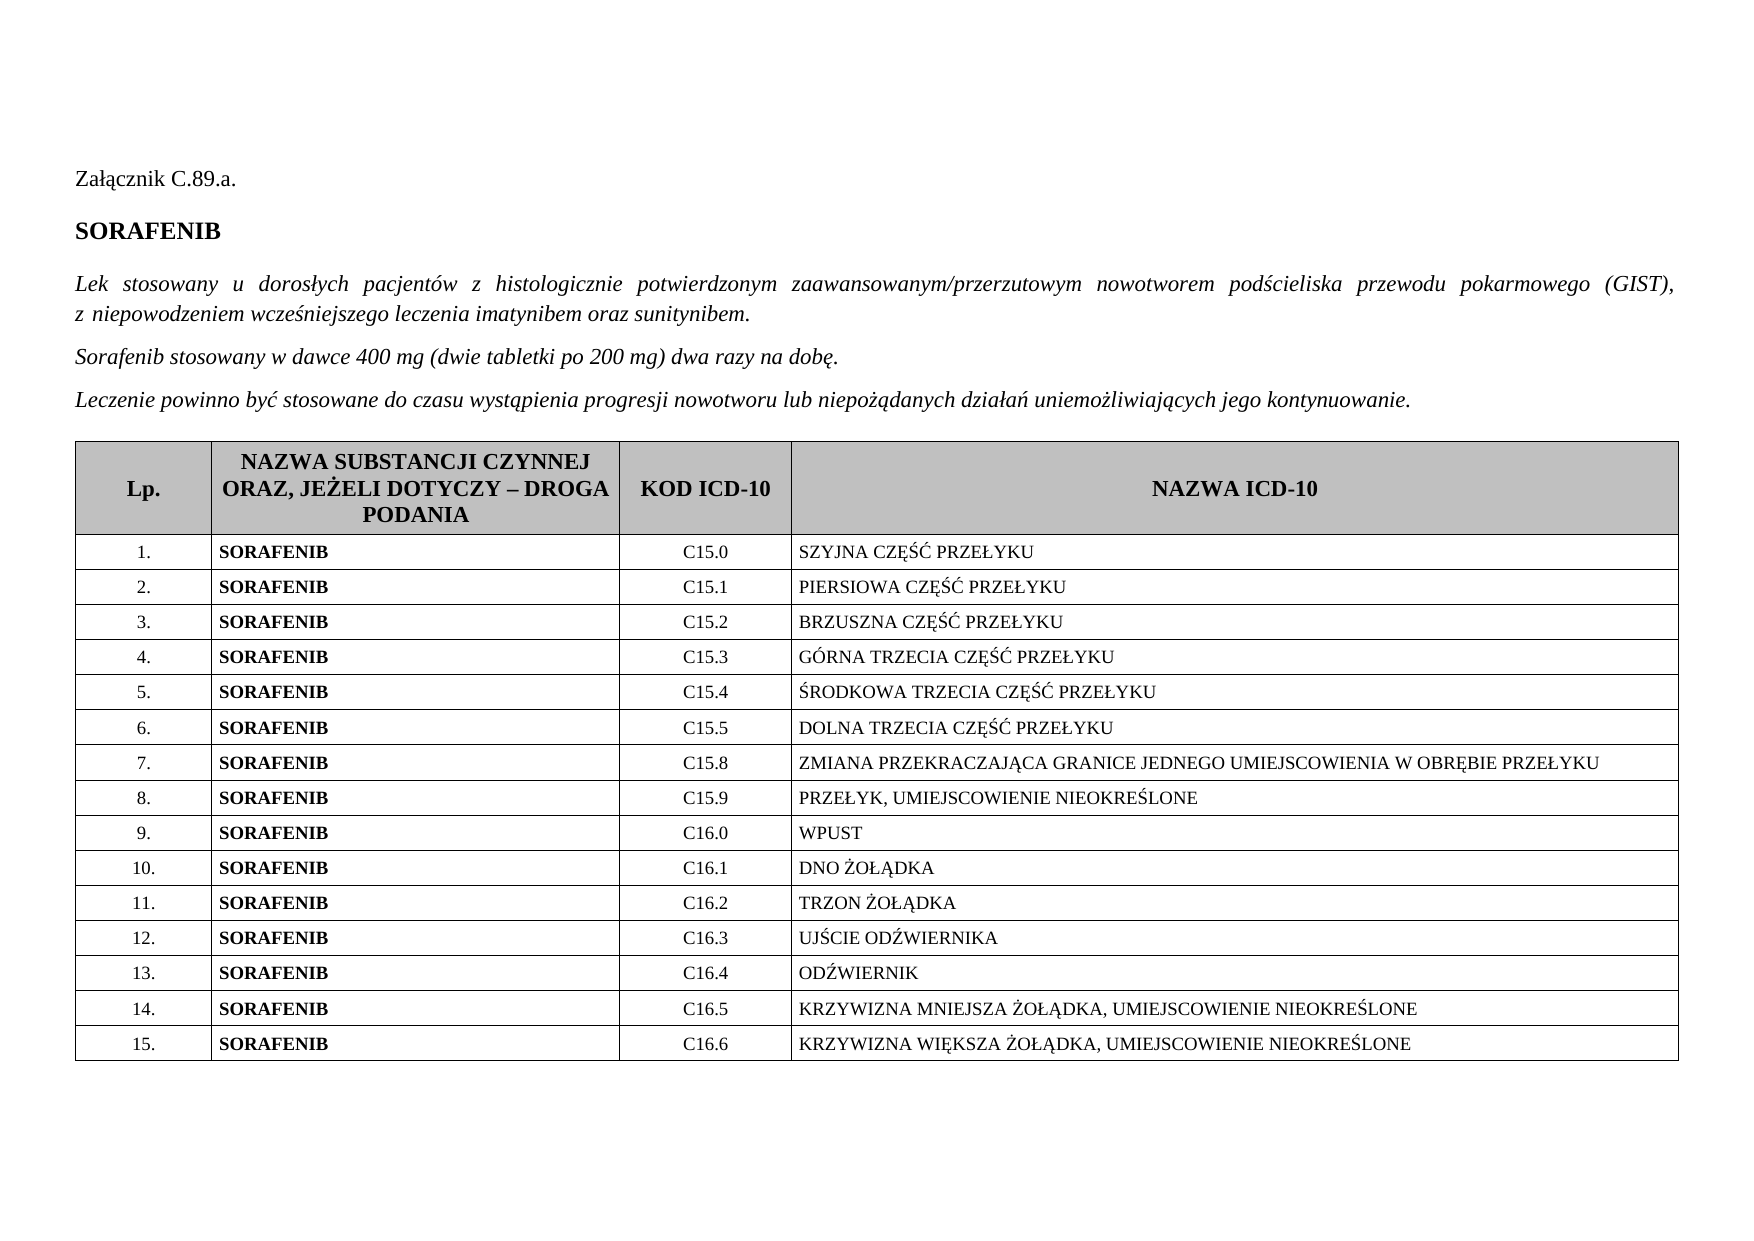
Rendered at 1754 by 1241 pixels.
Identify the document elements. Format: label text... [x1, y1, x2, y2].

table_cell C16.3 [620, 921, 791, 955]
table_cell SORAFENIB [212, 605, 619, 639]
table_cell C16.5 [620, 991, 791, 1025]
table_cell SORAFENIB [212, 640, 619, 674]
table_cell C15.0 [620, 535, 791, 569]
table_cell SORAFENIB [212, 570, 619, 604]
table_cell C15.2 [620, 605, 791, 639]
table_cell [76, 991, 211, 1025]
table_cell C15.4 [620, 675, 791, 709]
table_cell C16.4 [620, 956, 791, 990]
table_cell C16.2 [620, 886, 791, 920]
table_cell WPUST [792, 816, 1678, 850]
table_cell SORAFENIB [212, 886, 619, 920]
table_cell [76, 640, 211, 674]
table_cell C16.1 [620, 851, 791, 885]
text Leczenie powinno być stosowane do czasu wystąpienia progresji nowotworu lub niepożądanych działań uniemożliwiających jego kontynuowanie. [75, 386, 1679, 412]
table_cell [76, 675, 211, 709]
table_cell C16.0 [620, 816, 791, 850]
table_cell [76, 605, 211, 639]
table_cell C15.1 [620, 570, 791, 604]
text Lek stosowany u dorosłych pacjentów z histologicznie potwierdzonym zaawansowanym/przerzutowym nowotworem podścieliska przewodu pokarmowego (GIST), z niepowodzeniem wcześniejszego leczenia imatynibem oraz sunitynibem. [75, 270, 1679, 327]
table_cell SORAFENIB [212, 1026, 619, 1060]
text Sorafenib stosowany w dawce 400 mg (dwie tabletki po 200 mg) dwa razy na dobę. [75, 343, 1679, 369]
table_cell BRZUSZNA CZĘŚĆ PRZEŁYKU [792, 605, 1678, 639]
table_cell C16.6 [620, 1026, 791, 1060]
table_header KOD ICD-10 [620, 442, 791, 534]
table_cell SORAFENIB [212, 816, 619, 850]
table_cell SORAFENIB [212, 956, 619, 990]
table_cell KRZYWIZNA MNIEJSZA ŻOŁĄDKA, UMIEJSCOWIENIE NIEOKREŚLONE [792, 991, 1678, 1025]
table_cell SORAFENIB [212, 991, 619, 1025]
table_cell [76, 710, 211, 744]
table_cell ODŹWIERNIK [792, 956, 1678, 990]
table_cell SORAFENIB [212, 781, 619, 814]
table_cell C15.9 [620, 781, 791, 814]
table_cell PIERSIOWA CZĘŚĆ PRZEŁYKU [792, 570, 1678, 604]
table_cell SZYJNA CZĘŚĆ PRZEŁYKU [792, 535, 1678, 569]
text SORAFENIB [75, 216, 1679, 245]
table_cell [76, 816, 211, 850]
table_cell ŚRODKOWA TRZECIA CZĘŚĆ PRZEŁYKU [792, 675, 1678, 709]
table_cell [76, 956, 211, 990]
table_cell [76, 851, 211, 885]
table_cell DNO ŻOŁĄDKA [792, 851, 1678, 885]
table_cell KRZYWIZNA WIĘKSZA ŻOŁĄDKA, UMIEJSCOWIENIE NIEOKREŚLONE [792, 1026, 1678, 1060]
table_header NAZWA ICD-10 [792, 442, 1678, 534]
table_cell ZMIANA PRZEKRACZAJĄCA GRANICE JEDNEGO UMIEJSCOWIENIA W OBRĘBIE PRZEŁYKU [792, 745, 1678, 779]
table_cell SORAFENIB [212, 851, 619, 885]
table_cell GÓRNA TRZECIA CZĘŚĆ PRZEŁYKU [792, 640, 1678, 674]
table_cell TRZON ŻOŁĄDKA [792, 886, 1678, 920]
table_cell SORAFENIB [212, 675, 619, 709]
table_cell SORAFENIB [212, 710, 619, 744]
table_cell SORAFENIB [212, 921, 619, 955]
table_cell [76, 570, 211, 604]
table_cell [76, 921, 211, 955]
table_cell [76, 1026, 211, 1060]
table_cell DOLNA TRZECIA CZĘŚĆ PRZEŁYKU [792, 710, 1678, 744]
table_cell PRZEŁYK, UMIEJSCOWIENIE NIEOKREŚLONE [792, 781, 1678, 814]
text Załącznik C.89.a. [75, 165, 1679, 192]
table_header NAZWA SUBSTANCJI CZYNNEJ ORAZ, JEŻELI DOTYCZY – DROGA PODANIA [212, 442, 619, 534]
table_cell [76, 535, 211, 569]
table_cell [76, 745, 211, 779]
table_cell C15.8 [620, 745, 791, 779]
table_cell UJŚCIE ODŹWIERNIKA [792, 921, 1678, 955]
table_cell C15.3 [620, 640, 791, 674]
table_cell C15.5 [620, 710, 791, 744]
table_cell SORAFENIB [212, 745, 619, 779]
table_cell [76, 886, 211, 920]
table_cell SORAFENIB [212, 535, 619, 569]
table_header Lp. [76, 442, 211, 534]
table_cell [76, 781, 211, 814]
